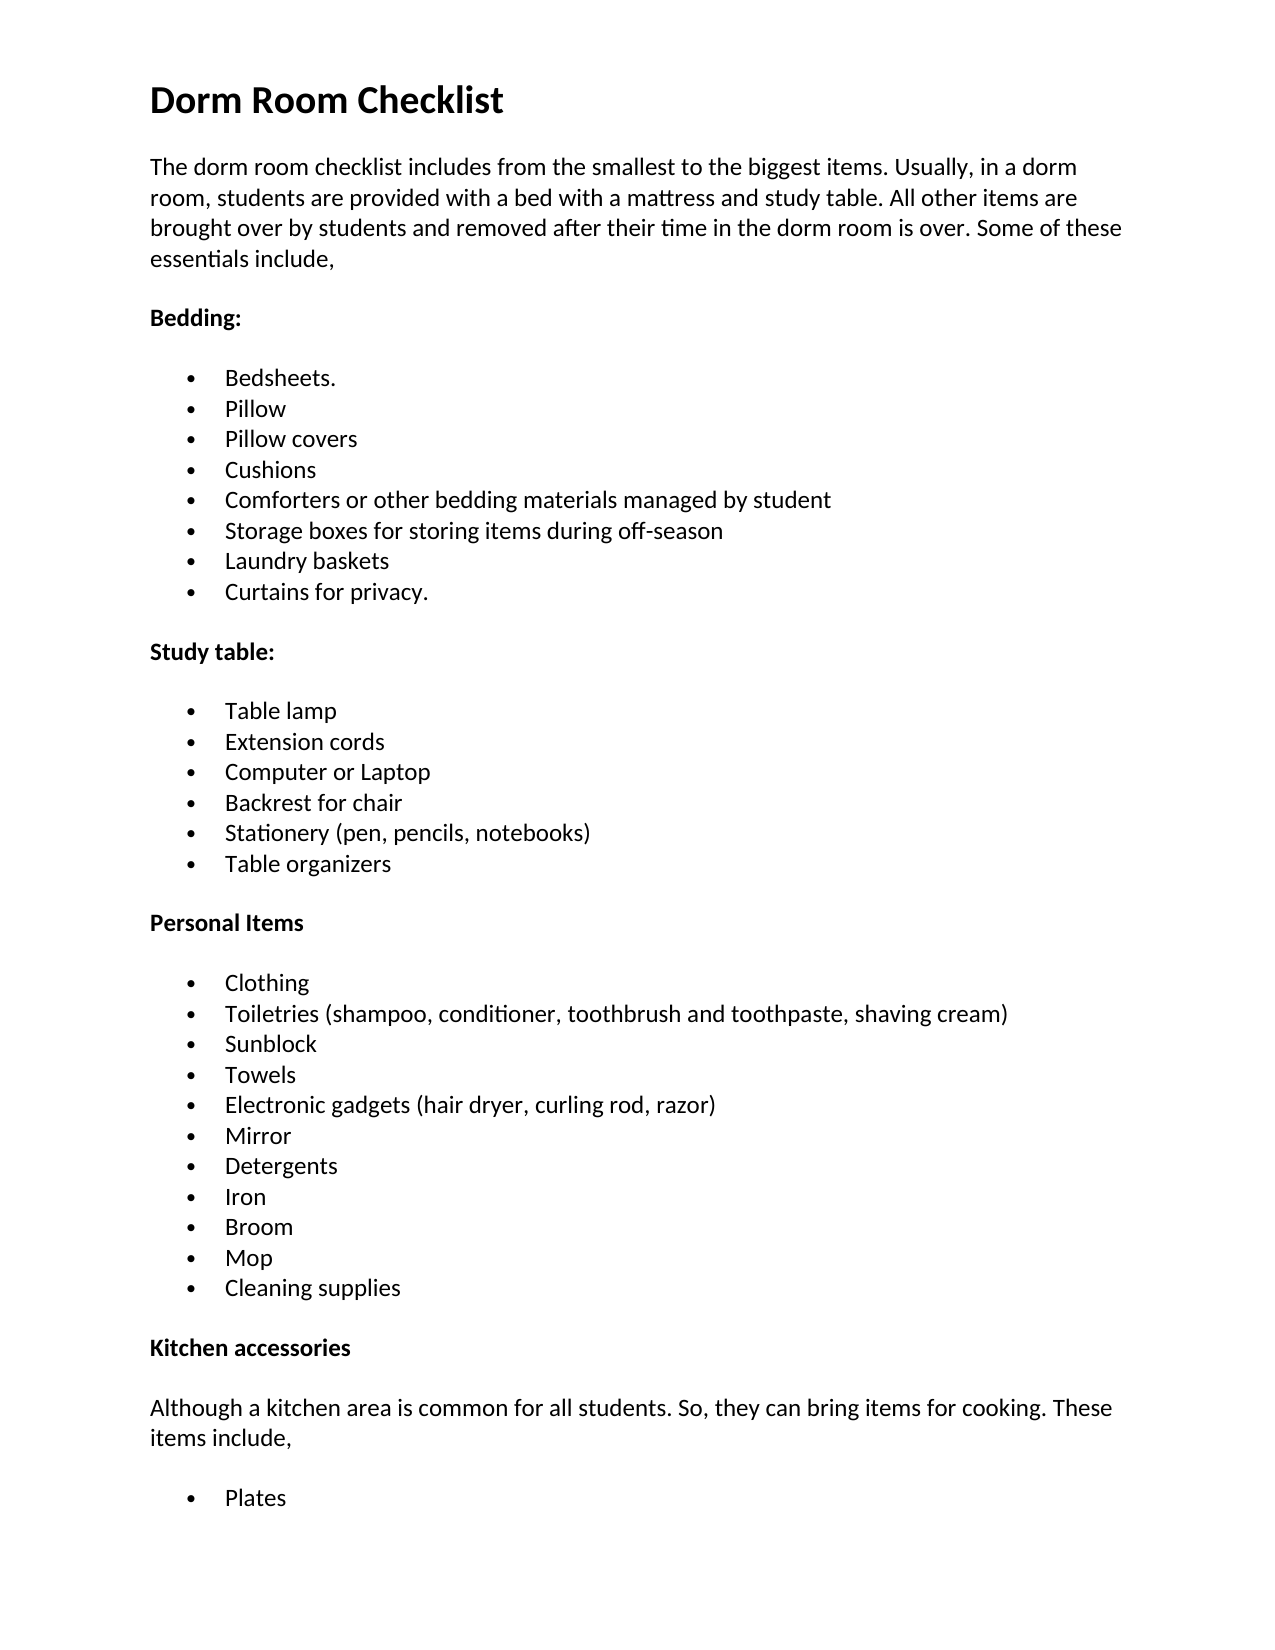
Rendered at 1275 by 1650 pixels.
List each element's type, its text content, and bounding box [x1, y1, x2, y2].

list Backrest for chair [187, 787, 1125, 817]
list Extension cords [187, 726, 1125, 756]
list Mop [187, 1242, 1125, 1272]
text Personal Items [150, 908, 1125, 938]
list Plates [187, 1482, 1125, 1513]
list Clothing [187, 967, 1125, 998]
text Bedding: [150, 303, 1125, 333]
list Comforters or other bedding materials managed by student [187, 484, 1125, 515]
text Although a kitchen area is common for all students. So, they can bring items for cooking. These items include, [150, 1392, 1125, 1453]
list Sunblock [187, 1028, 1125, 1059]
list Pillow covers [187, 423, 1125, 454]
list Toiletries (shampoo, conditioner, toothbrush and toothpaste, shaving cream) [187, 998, 1125, 1028]
list Cleaning supplies [187, 1272, 1125, 1303]
list Laundry baskets [187, 545, 1125, 576]
list Electronic gadgets (hair dryer, curling rod, razor) [187, 1089, 1125, 1120]
text The dorm room checklist includes from the smallest to the biggest items. Usually, in a dorm room, students are provided with a bed with a mattress and study table. All other items are brought over by students and removed after their time in the dorm room is over. Some of these essentials include, [150, 151, 1125, 273]
list Cushions [187, 454, 1125, 484]
list Mirror [187, 1120, 1125, 1150]
text Kitchen accessories [150, 1332, 1125, 1363]
list Table lamp [187, 695, 1125, 726]
list Table organizers [187, 848, 1125, 878]
list Iron [187, 1181, 1125, 1211]
list Curtains for privacy. [187, 576, 1125, 606]
list Computer or Laptop [187, 756, 1125, 787]
list Towels [187, 1059, 1125, 1089]
list Broom [187, 1211, 1125, 1242]
list Storage boxes for storing items during off-season [187, 515, 1125, 545]
text Study table: [150, 636, 1125, 666]
list Bedsheets. [187, 362, 1125, 393]
list Stationery (pen, pencils, notebooks) [187, 817, 1125, 848]
list Pillow [187, 393, 1125, 423]
list Detergents [187, 1150, 1125, 1181]
